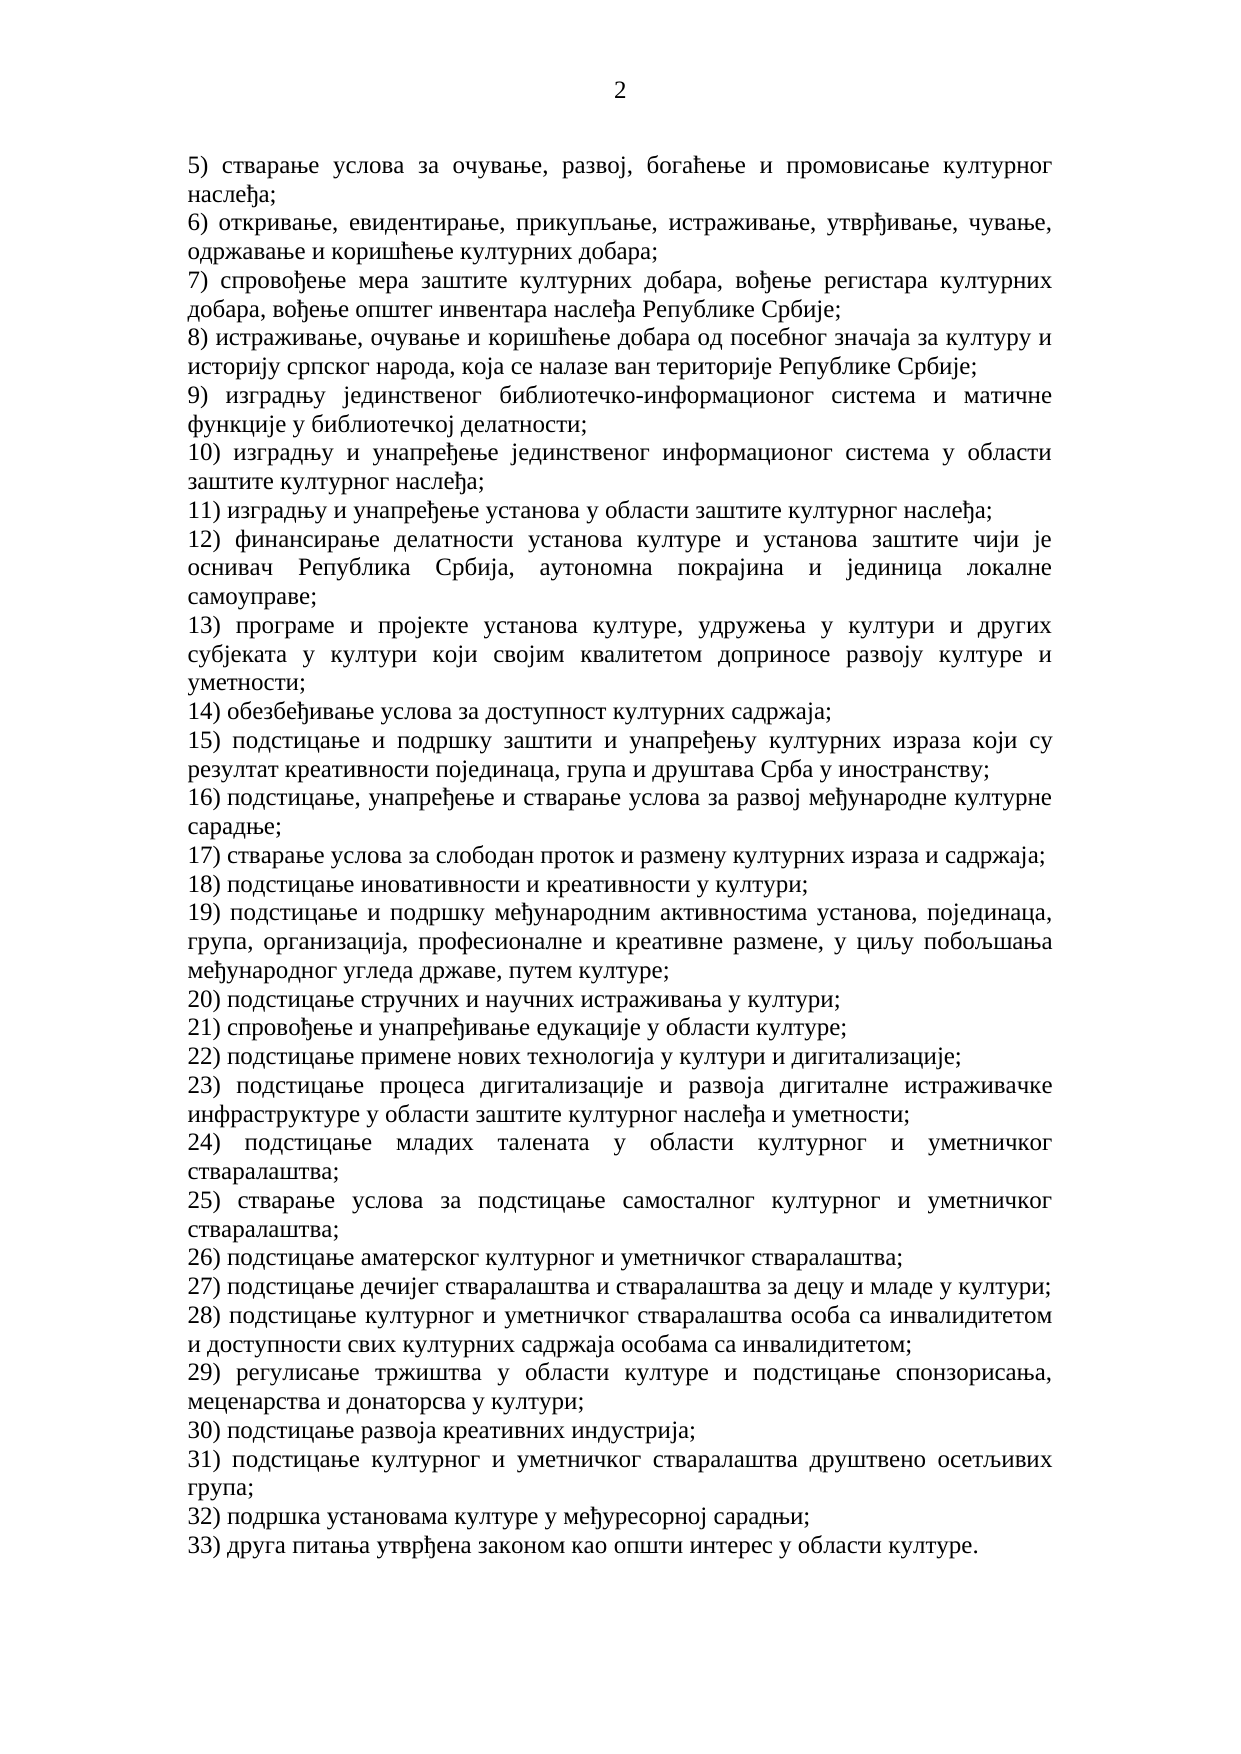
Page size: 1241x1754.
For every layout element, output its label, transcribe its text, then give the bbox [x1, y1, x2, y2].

text 22) подстицање примене нових технологија у култури и дигитализације; [187, 1041, 1053, 1070]
text 30) подстицање развоја креативних индустрија; [187, 1415, 1053, 1444]
text 8) истраживање, очување и коришћење добара од посебног значаја за културу и историју српског народа, која се налазе ван територије Републике Србије; [187, 322, 1053, 380]
text 28) подстицање културног и уметничког стваралаштва особа са инвалидитетом и доступности свих културних садржаја особама са инвалидитетом; [187, 1300, 1053, 1357]
text 21) спровођење и унапређивање едукације у области културе; [187, 1012, 1053, 1041]
text 18) подстицање иновативности и креативности у култури; [187, 869, 1053, 897]
text 17) стварање услова за слободан проток и размену културних израза и садржаја; [187, 840, 1053, 869]
text 13) програме и пројекте установа културе, удружења у култури и других субјеката у култури који својим квалитетом доприносе развоју културе и уметности; [187, 610, 1053, 696]
text 16) подстицање, унапређење и стварање услова за развој међународне културне сарадње; [187, 782, 1053, 840]
text 12) финансирање делатности установа културе и установа заштите чији је оснивач Република Србија, аутономна покрајина и јединица локалне самоуправе; [187, 524, 1053, 610]
text 23) подстицање процеса дигитализације и развоја дигиталне истраживачке инфраструктуре у области заштите културног наслеђа и уметности; [187, 1070, 1053, 1127]
text 10) изградњу и унапређење јединственог информационог система у области заштите културног наслеђа; [187, 437, 1053, 495]
text 33) друга питања утврђена законом као општи интерес у области културе. [187, 1530, 1053, 1559]
text 27) подстицање дечијег стваралаштва и стваралаштва за децу и младе у култури; [187, 1271, 1053, 1300]
text 29) регулисање тржиштва у области културе и подстицање спонзорисања, меценарства и донаторсва у култури; [187, 1357, 1053, 1415]
text 15) подстицање и подршку заштити и унапређењу културних израза који су резултат креативности појединаца, група и друштава Срба у иностранству; [187, 725, 1053, 782]
text 31) подстицање културног и уметничког стваралаштва друштвено осетљивих група; [187, 1444, 1053, 1501]
text 5) стварање услова за очување, развој, богаћење и промовисање културног наслеђа; [187, 150, 1053, 207]
text 26) подстицање аматерског културног и уметничког стваралаштва; [187, 1242, 1053, 1271]
text 14) обезбеђивање услова за доступност културних садржаја; [187, 696, 1053, 725]
text 19) подстицање и подршку међународним активностима установа, појединаца, група, организација, професионалне и креативне размене, у циљу побољшања међународног угледа државе, путем културе; [187, 897, 1053, 984]
text 25) стварање услова за подстицање самосталног културног и уметничког стваралаштва; [187, 1185, 1053, 1242]
text 32) подршка установама културе у међуресорној сарадњи; [187, 1501, 1053, 1530]
text 6) откривање, евидентирање, прикупљање, истраживање, утврђивање, чување, одржавање и коришћење културних добара; [187, 207, 1053, 265]
text 11) изградњу и унапређење установа у области заштите културног наслеђа; [187, 495, 1053, 524]
text 9) изградњу јединственог библиотечко-информационог система и матичне функције у библиотечкој делатности; [187, 380, 1053, 437]
text 24) подстицање младих талената у области културног и уметничког стваралаштва; [187, 1127, 1053, 1185]
text 7) спровођење мера заштите културних добара, вођење регистара културних добара, вођење општег инвентара наслеђа Републике Србије; [187, 265, 1053, 322]
text 20) подстицање стручних и научних истраживања у култури; [187, 984, 1053, 1012]
